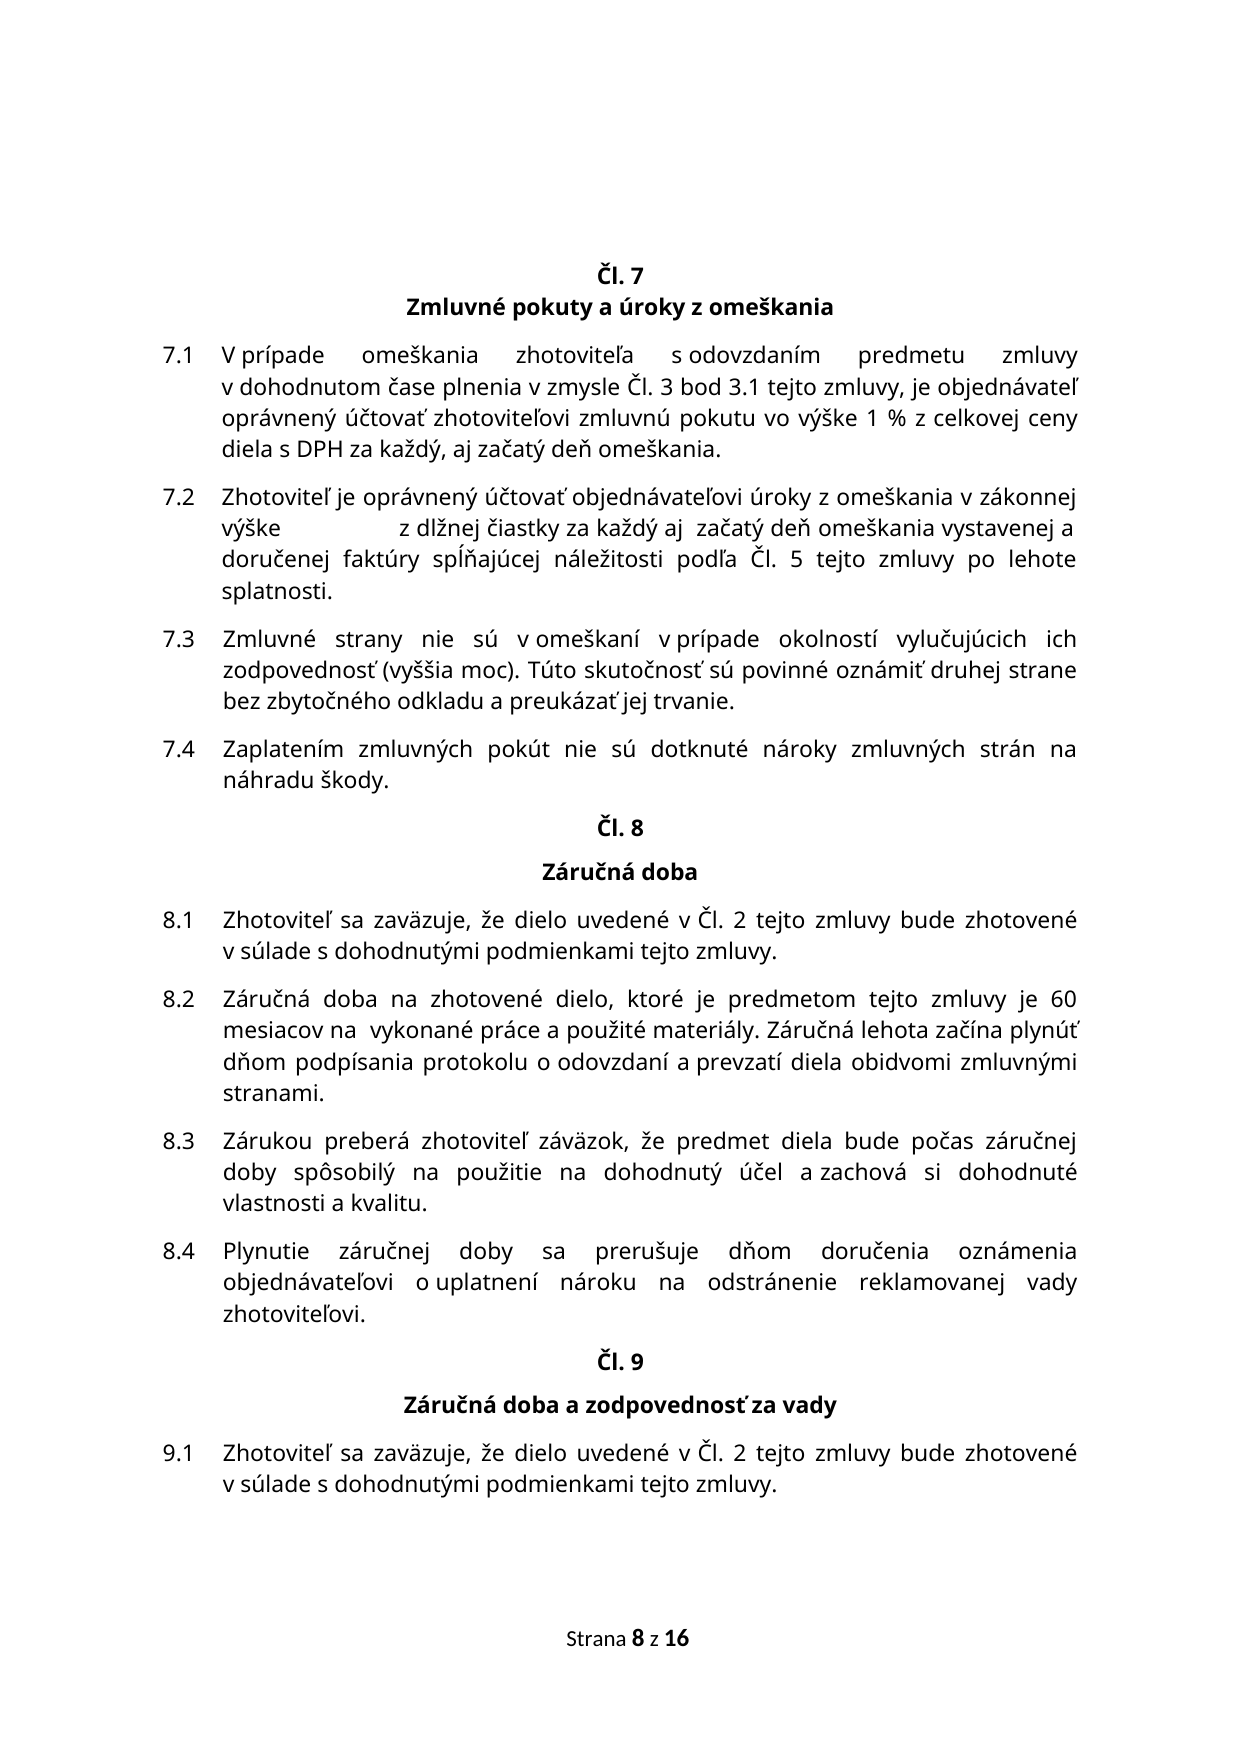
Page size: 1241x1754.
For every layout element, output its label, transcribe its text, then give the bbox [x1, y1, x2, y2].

list 9.1 Zhotoviteľ sa zaväzuje, že dielo uvedené v Čl. 2 tejto zmluvy bude zhotovené v súlade s dohodnutými podmienkami tejto zmluvy. [162, 1437, 1078, 1500]
list Záručná doba a zodpovednosť za vady [162, 1389, 1078, 1421]
list Zhotoviteľ je oprávnený účtovať objednávateľovi úroky z omeškania v zákonnej výške z dlžnej čiastky za každý aj začatý deň omeškania vystavenej a doručenej faktúry spĺňajúcej náležitosti podľa Čl. 5 tejto zmluvy po lehote splatnosti. [162, 481, 1078, 606]
list 8.2 Záručná doba na zhotovené dielo, ktoré je predmetom tejto zmluvy je 60 mesiacov na vykonané práce a použité materiály. Záručná lehota začína plynúť dňom podpísania protokolu o odovzdaní a prevzatí diela obidvomi zmluvnými stranami. [162, 983, 1078, 1108]
list Čl. 9 [162, 1346, 1078, 1377]
list Zmluvné pokuty a úroky z omeškania [162, 291, 1078, 323]
list 7.3 Zmluvné strany nie sú v omeškaní v prípade okolností vylučujúcich ich zodpovednosť (vyššia moc). Túto skutočnosť sú povinné oznámiť druhej strane bez zbytočného odkladu a preukázať jej trvanie. [162, 623, 1078, 716]
list 8.1 Zhotoviteľ sa zaväzuje, že dielo uvedené v Čl. 2 tejto zmluvy bude zhotovené v súlade s dohodnutými podmienkami tejto zmluvy. [162, 904, 1078, 966]
list 7.4 Zaplatením zmluvných pokút nie sú dotknuté nároky zmluvných strán na náhradu škody. [162, 733, 1078, 796]
list Záručná doba [162, 856, 1078, 887]
list Čl. 8 [162, 812, 1078, 843]
list 8.3 Zárukou preberá zhotoviteľ záväzok, že predmet diela bude počas záručnej doby spôsobilý na použitie na dohodnutý účel a zachová si dohodnuté vlastnosti a kvalitu. [162, 1125, 1078, 1218]
list V prípade omeškania zhotoviteľa s odovzdaním predmetu zmluvy v dohodnutom čase plnenia v zmysle Čl. 3 bod 3.1 tejto zmluvy, je objednávateľ oprávnený účtovať zhotoviteľovi zmluvnú pokutu vo výške 1 % z celkovej ceny diela s DPH za každý, aj začatý deň omeškania. [162, 339, 1078, 464]
list 8.4 Plynutie záručnej doby sa prerušuje dňom doručenia oznámenia objednávateľovi o uplatnení nároku na odstránenie reklamovanej vady zhotoviteľovi. [162, 1235, 1078, 1329]
list Čl. 7 [162, 260, 1078, 291]
